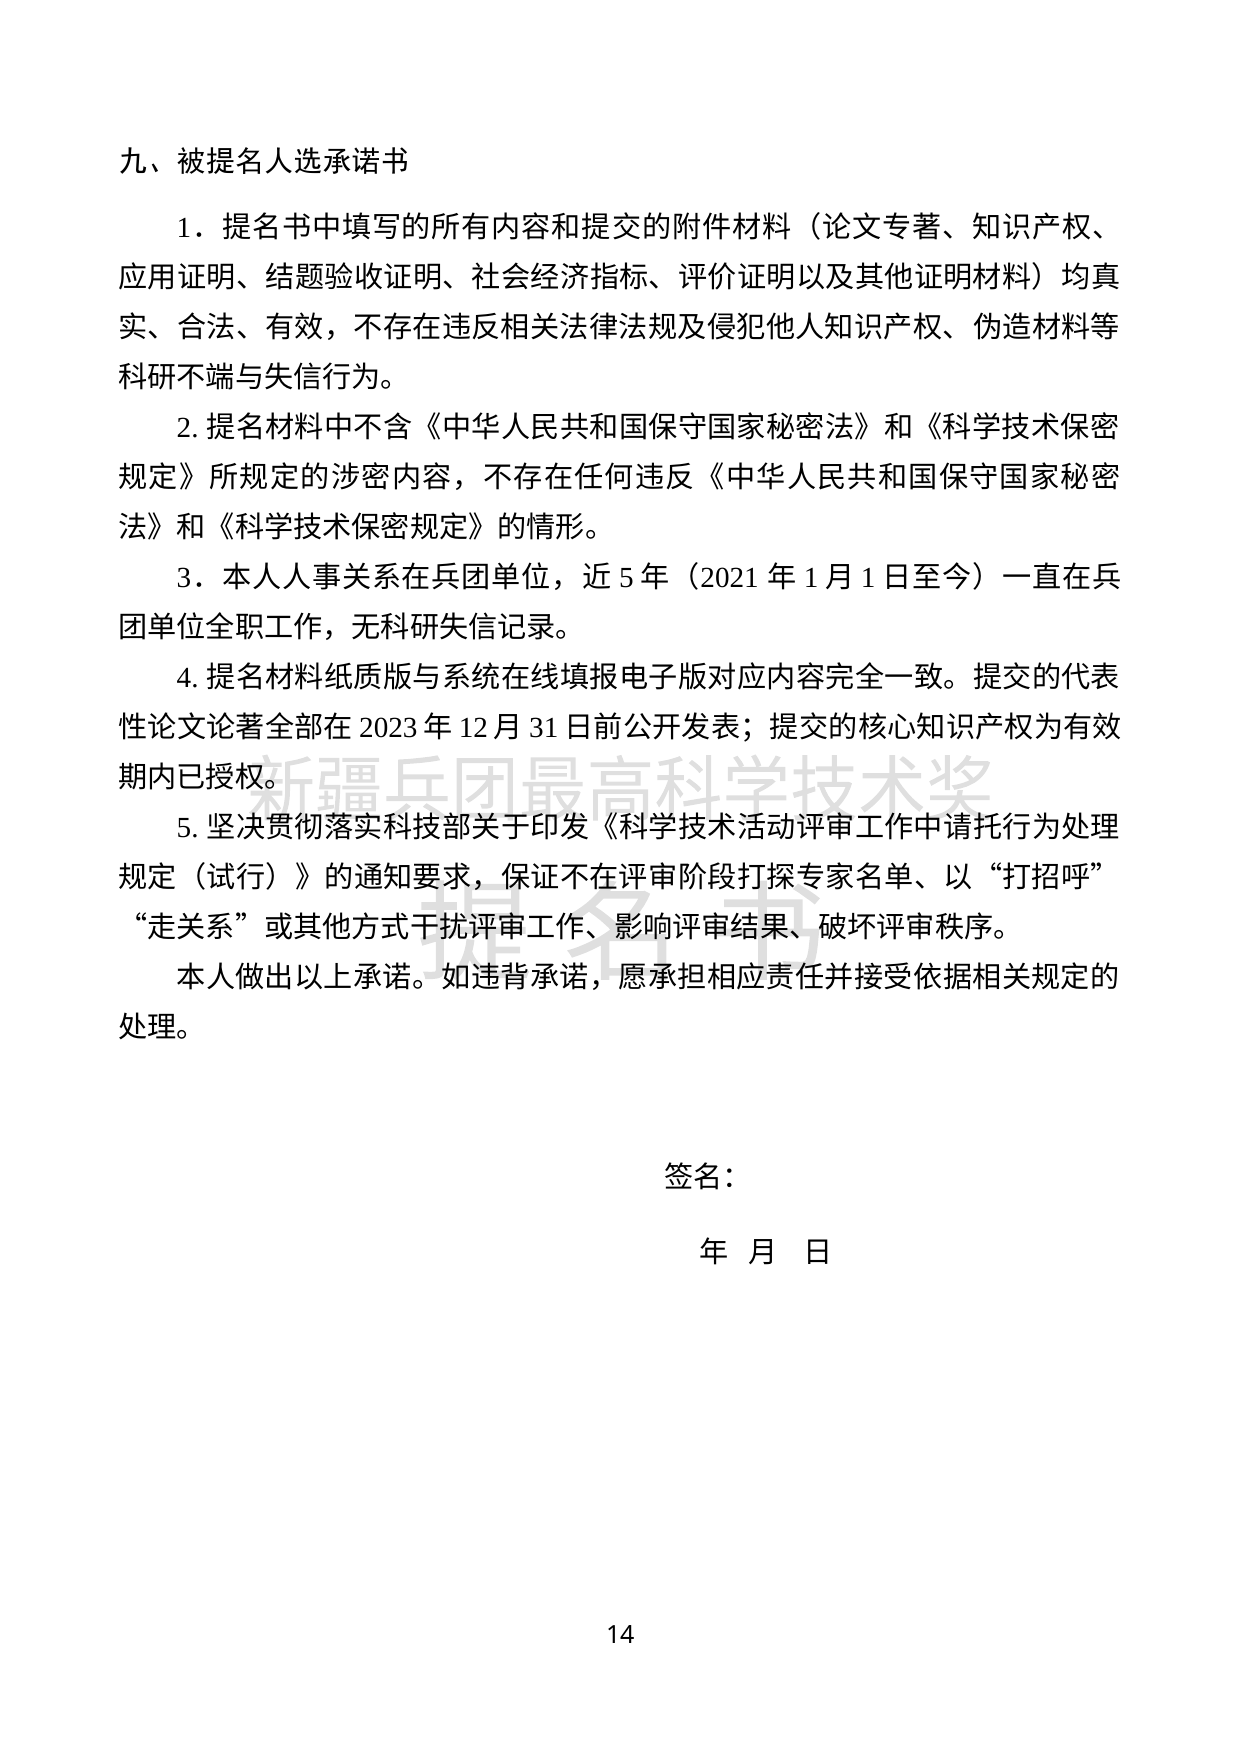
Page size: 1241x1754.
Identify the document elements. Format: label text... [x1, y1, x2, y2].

text 本人做出以上承诺。如违背承诺，愿承担相应责任并接受依据相关规定的处理。 [118, 947, 1122, 1047]
text 签名： [118, 1147, 1122, 1197]
text 2. 提名材料中不含《中华人民共和国保守国家秘密法》和《科学技术保密规定》所规定的涉密内容，不存在任何违反《中华人民共和国保守国家秘密法》和《科学技术保密规定》的情形。 [118, 397, 1122, 547]
text 4. 提名材料纸质版与系统在线填报电子版对应内容完全一致。提交的代表性论文论著全部在2023年12月31日前公开发表；提交的核心知识产权为有效期内已授权。 [118, 647, 1122, 797]
text 九、被提名人选承诺书 [118, 118, 1122, 185]
text 1．提名书中填写的所有内容和提交的附件材料（论文专著、知识产权、应用证明、结题验收证明、社会经济指标、评价证明以及其他证明材料）均真实、合法、有效，不存在违反相关法律法规及侵犯他人知识产权、伪造材料等科研不端与失信行为。 [118, 197, 1122, 397]
text 3．本人人事关系在兵团单位，近5年（2021 年1月1日至今）一直在兵团单位全职工作，无科研失信记录。 [118, 547, 1122, 647]
text 5. 坚决贯彻落实科技部关于印发《科学技术活动评审工作中请托行为处理规定（试行）》的通知要求，保证不在评审阶段打探专家名单、以“打招呼”、“走关系”或其他方式干扰评审工作、影响评审结果、破坏评审秩序。 [118, 797, 1122, 947]
text 年 月 日 [118, 1222, 1122, 1272]
